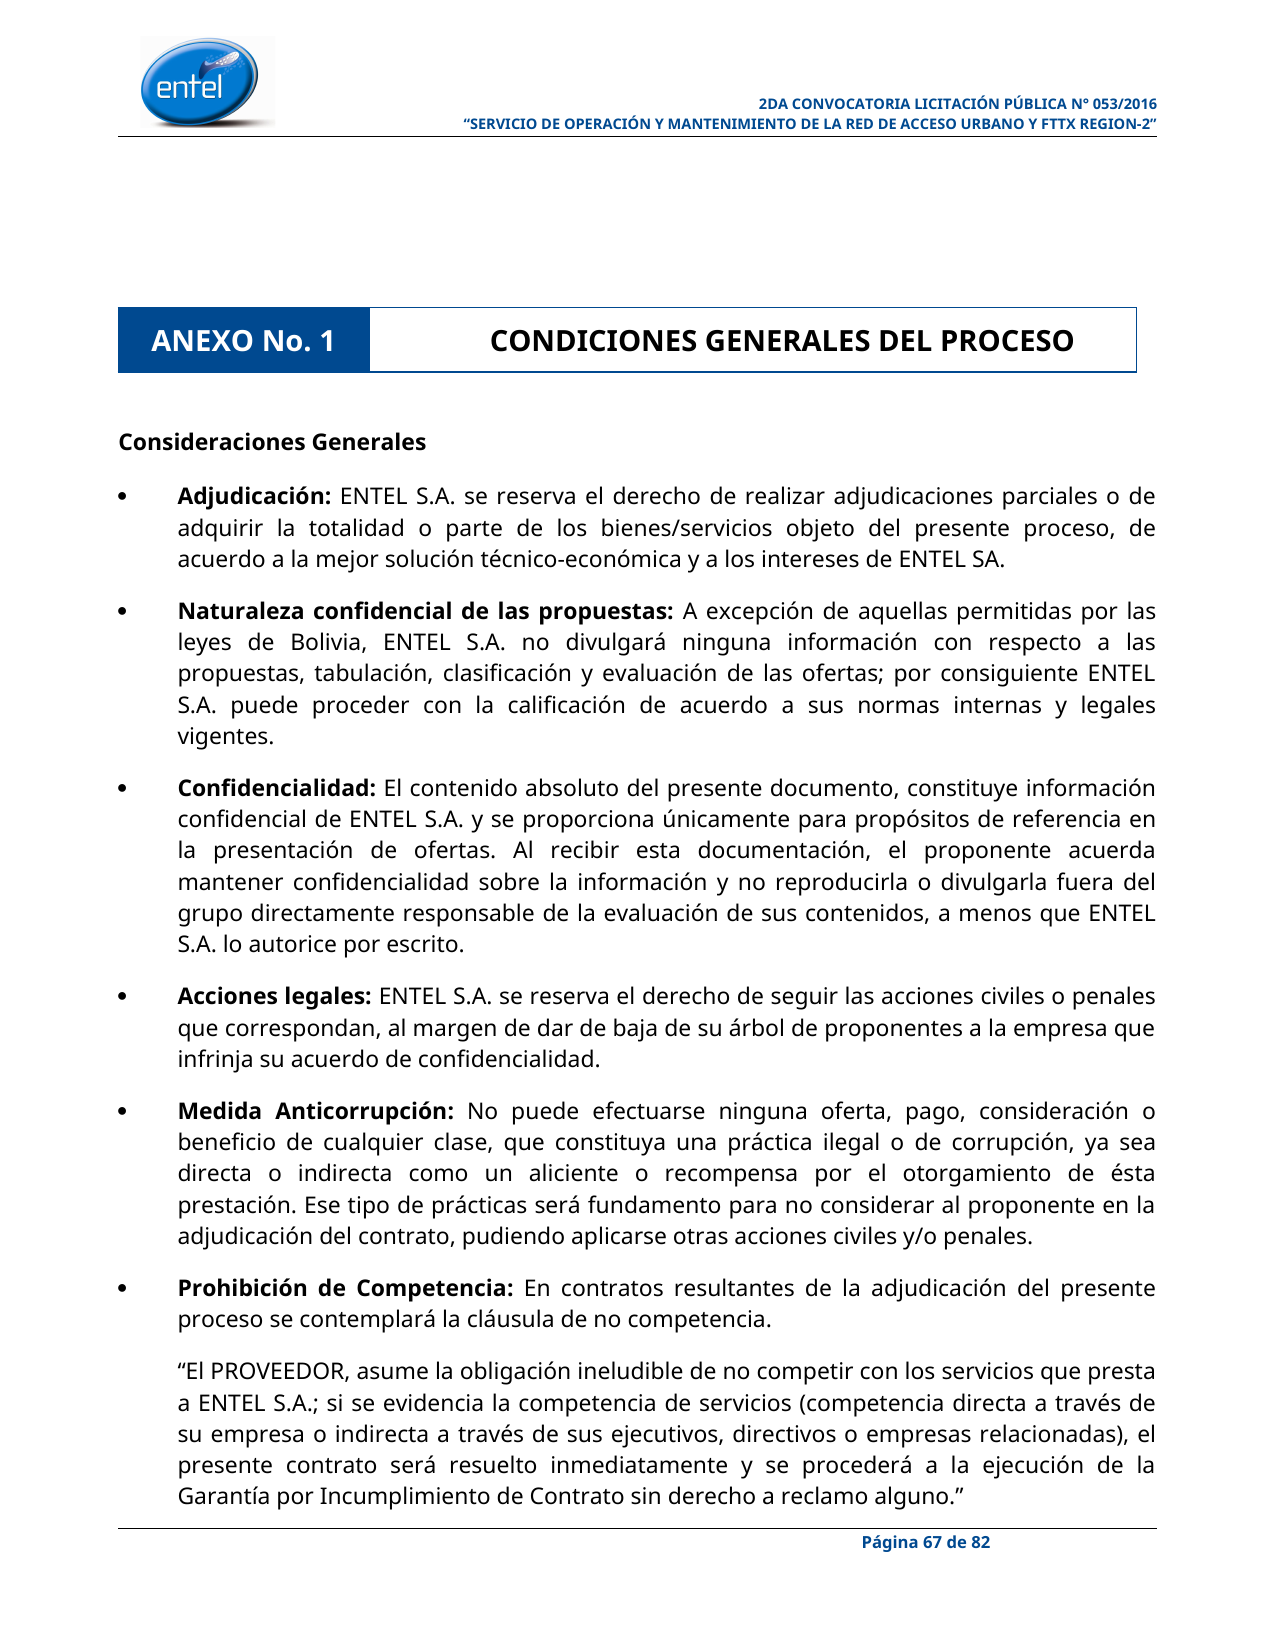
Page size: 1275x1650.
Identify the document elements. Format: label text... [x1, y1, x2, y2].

list Adjudicación: ENTEL S.A. se reserva el derecho de realizar adjudicaciones parciales o de adquirir la totalidad o parte de los bienes/servicios objeto del presente proceso, de acuerdo a la mejor solución técnico-económica y a los intereses de ENTEL SA. [118, 480, 1157, 574]
list Naturaleza confidencial de las propuestas: A excepción de aquellas permitidas por las leyes de Bolivia, ENTEL S.A. no divulgará ninguna información con respecto a las propuestas, tabulación, clasificación y evaluación de las ofertas; por consiguiente ENTEL S.A. puede proceder con la calificación de acuerdo a sus normas internas y legales vigentes. [118, 595, 1157, 751]
text “El PROVEEDOR, asume la obligación ineludible de no competir con los servicios que presta a ENTEL S.A.; si se evidencia la competencia de servicios (competencia directa a través de su empresa o indirecta a través de sus ejecutivos, directivos o empresas relacionadas), el presente contrato será resuelto inmediatamente y se procederá a la ejecución de la Garantía por Incumplimiento de Contrato sin derecho a reclamo alguno.” [177, 1355, 1157, 1512]
list Prohibición de Competencia: En contratos resultantes de la adjudicación del presente proceso se contemplará la cláusula de no competencia. [118, 1272, 1157, 1334]
text Consideraciones Generales [118, 426, 1157, 458]
list Acciones legales: ENTEL S.A. se reserva el derecho de seguir las acciones civiles o penales que correspondan, al margen de dar de baja de su árbol de proponentes a la empresa que infrinja su acuerdo de confidencialidad. [118, 980, 1157, 1074]
table_header CONDICIONES GENERALES DEL PROCESO [370, 308, 1136, 371]
picture [140, 36, 276, 128]
list Medida Anticorrupción: No puede efectuarse ninguna oferta, pago, consideración o beneficio de cualquier clase, que constituya una práctica ilegal o de corrupción, ya sea directa o indirecta como un aliciente o recompensa por el otorgamiento de ésta prestación. Ese tipo de prácticas será fundamento para no considerar al proponente en la adjudicación del contrato, pudiendo aplicarse otras acciones civiles y/o penales. [118, 1095, 1157, 1251]
table_header ANEXO No. 1 [119, 308, 369, 371]
list Confidencialidad: El contenido absoluto del presente documento, constituye información confidencial de ENTEL S.A. y se proporciona únicamente para propósitos de referencia en la presentación de ofertas. Al recibir esta documentación, el proponente acuerda mantener confidencialidad sobre la información y no reproducirla o divulgarla fuera del grupo directamente responsable de la evaluación de sus contenidos, a menos que ENTEL S.A. lo autorice por escrito. [118, 772, 1157, 959]
